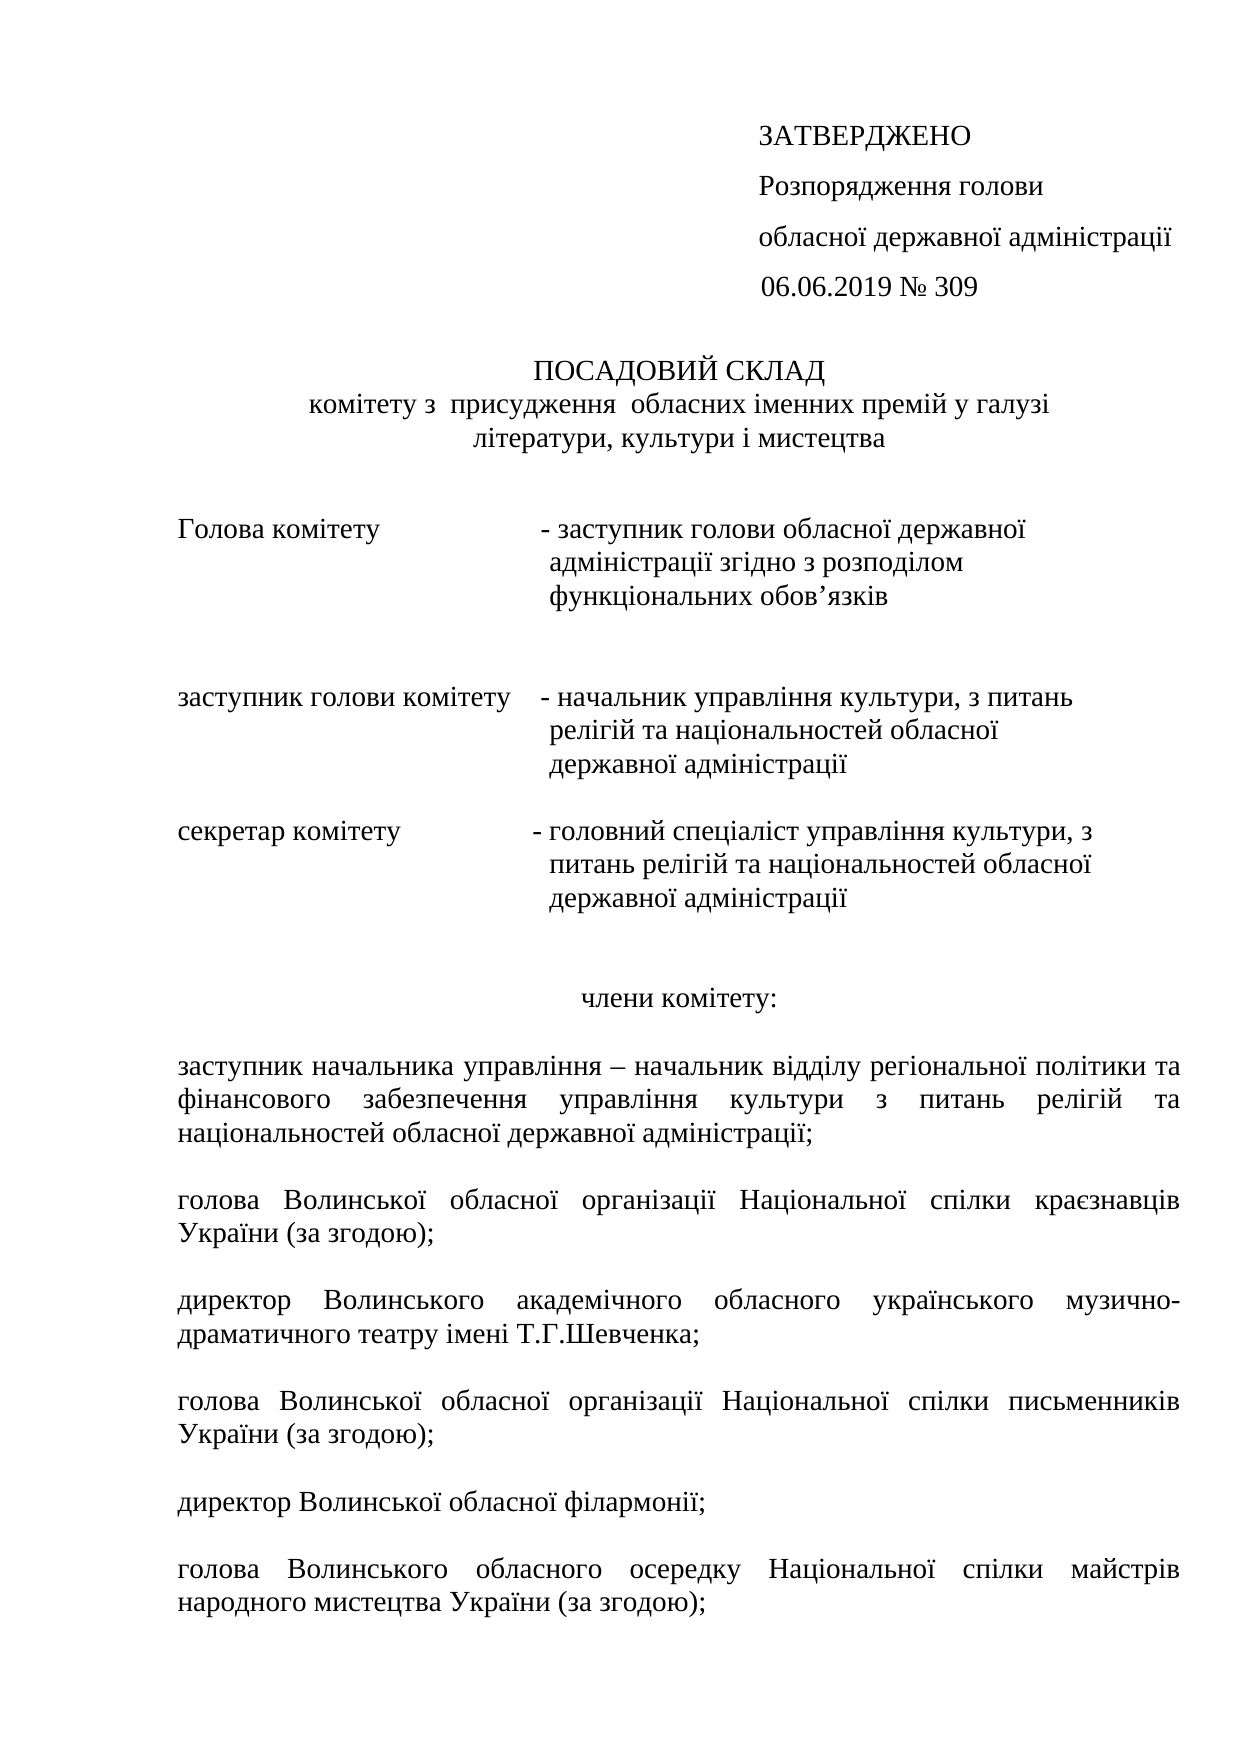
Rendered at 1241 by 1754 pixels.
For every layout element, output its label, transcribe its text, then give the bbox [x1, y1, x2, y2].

text літератури, культури і мистецтва [177, 420, 1181, 453]
text релігій та національностей обласної [177, 712, 1181, 746]
text Голова комітету - заступник голови обласної державної [177, 511, 1181, 544]
text ЗАТВЕРДЖЕНО [758, 118, 1181, 152]
text Розпорядження голови [758, 168, 1181, 202]
text члени комітету: [177, 981, 1181, 1014]
text ПОСАДОВИЙ СКЛАД [177, 353, 1181, 386]
text секретар комітету - головний спеціаліст управління культури, з [177, 813, 1181, 846]
text адміністрації згідно з розподілом [177, 544, 1181, 578]
text державної адміністрації [177, 880, 1181, 913]
text голова Волинської обласної організації Національної спілки письменників України (за згодою); [177, 1383, 1181, 1450]
text 06.06.2019 № 309 [177, 269, 1181, 303]
text голова Волинської обласної організації Національної спілки краєзнавців України (за згодою); [177, 1182, 1181, 1249]
text заступник начальника управління – начальник відділу регіональної політики та фінансового забезпечення управління культури з питань релігій та національностей обласної державної адміністрації; [177, 1048, 1181, 1148]
text питань релігій та національностей обласної [177, 846, 1181, 880]
text функціональних обов’язків [177, 578, 1181, 612]
text директор Волинського академічного обласного українського музично-драматичного театру імені Т.Г.Шевченка; [177, 1282, 1181, 1349]
text директор Волинської обласної філармонії; [177, 1484, 1181, 1517]
text заступник голови комітету - начальник управління культури, з питань [177, 679, 1181, 712]
text обласної державної адміністрації [758, 219, 1181, 252]
text комітету з присудження обласних іменних премій у галузі [177, 386, 1181, 420]
text голова Волинського обласного осередку Національної спілки майстрів народного мистецтва України (за згодою); [177, 1551, 1181, 1618]
text державної адміністрації [177, 746, 1181, 779]
